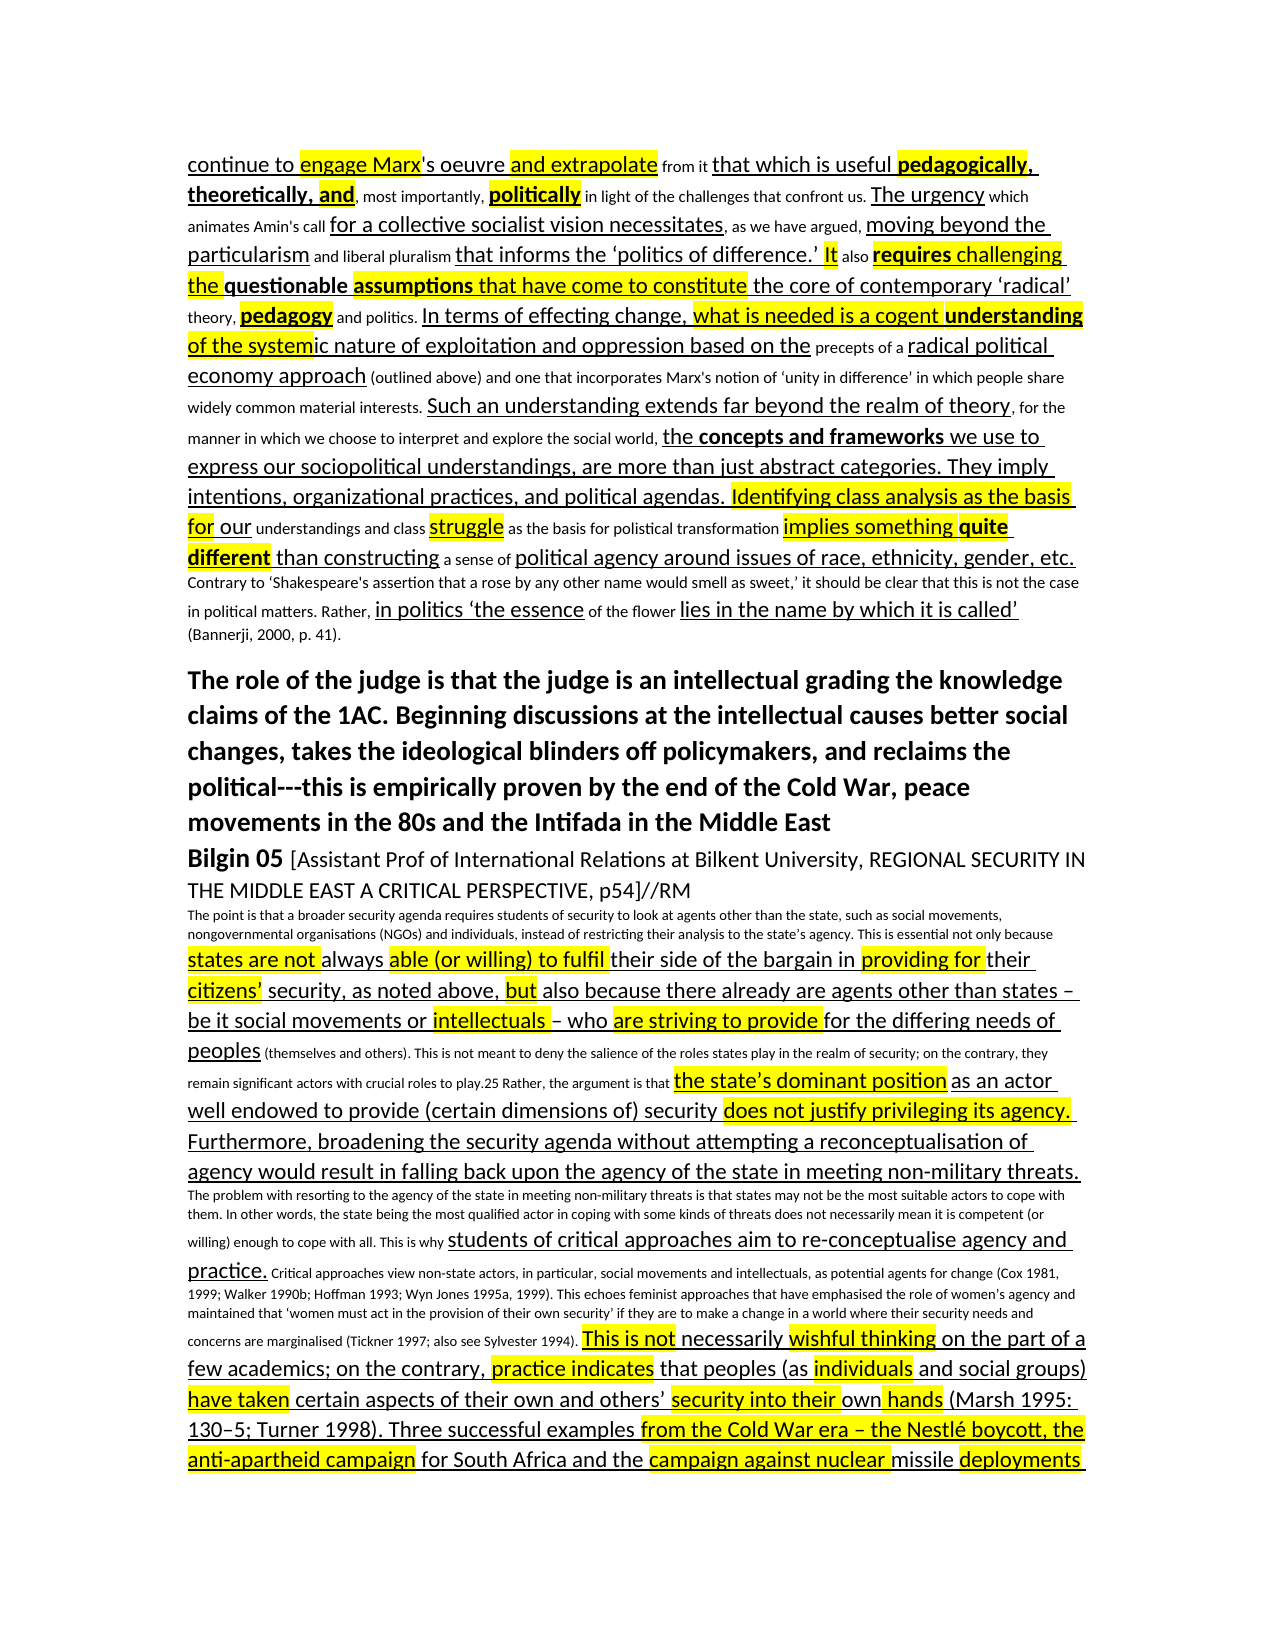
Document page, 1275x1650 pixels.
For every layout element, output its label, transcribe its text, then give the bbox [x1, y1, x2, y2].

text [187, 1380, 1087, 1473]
text Bilgin 05 [Assistant Prof of International Relations at Bilkent University, REGIONAL SECURITY IN THE MIDDLE EAST A CRITICAL PERSPECTIVE, p54]//RM [187, 841, 1087, 904]
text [187, 150, 1087, 645]
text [187, 906, 1087, 1379]
subtitle The role of the judge is that the judge is an intellectual grading the knowledge claims of the 1AC. Beginning discussions at the intellectual causes better social changes, takes the ideological blinders off policymakers, and reclaims the political---this is empirically proven by the end of the Cold War, peace movements in the 80s and the Intifada in the Middle East [187, 663, 1087, 838]
